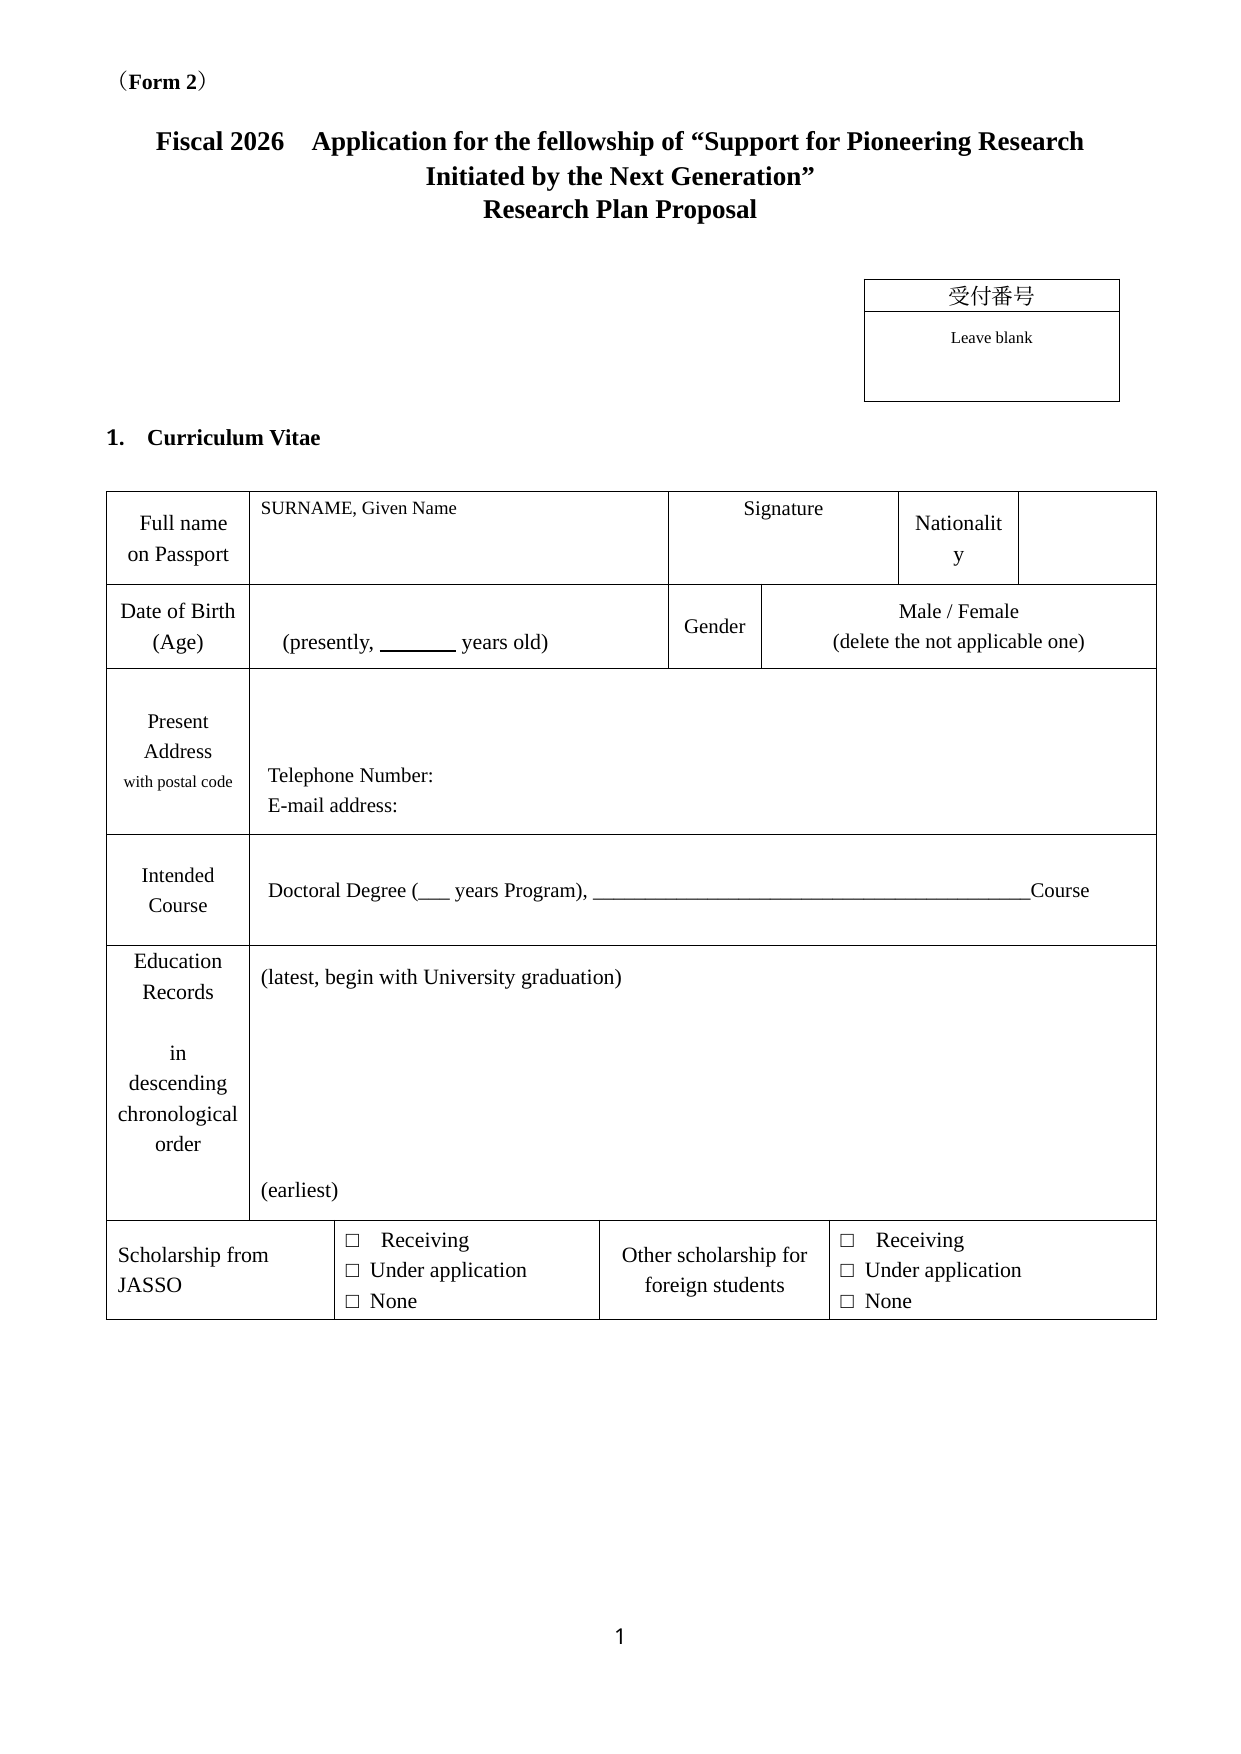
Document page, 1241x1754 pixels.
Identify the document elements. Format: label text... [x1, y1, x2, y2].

table_cell Gender [669, 585, 761, 667]
table_cell Telephone Number: E-mail address: [250, 669, 1156, 834]
text （Form 2） [106, 64, 1134, 96]
table_cell Doctoral Degree (___ years Program), __________________________________________Course [250, 835, 1156, 945]
table_cell Education Records in descending chronological order [107, 946, 249, 1220]
text Research Plan Proposal [106, 193, 1134, 225]
table_header Full name on Passport [107, 492, 249, 583]
table_cell Intended Course [107, 835, 249, 945]
table_header Signature [669, 492, 898, 583]
table_cell Present Address with postal code [107, 669, 249, 834]
table_cell Leave blank [865, 312, 1119, 401]
table_cell Other scholarship for foreign students [600, 1221, 829, 1319]
table_cell □ Receiving □ Under application □ None [335, 1221, 599, 1319]
table_cell □ Receiving □ Under application □ None [830, 1221, 1156, 1319]
text 1. Curriculum Vitae [106, 422, 1134, 452]
text Fiscal 2026 Application for the fellowship of “Support for Pioneering Research Initiated by the Next Generation” [106, 126, 1134, 193]
table_cell Date of Birth (Age) [107, 585, 249, 667]
table_cell (latest, begin with University graduation) (earliest) [250, 946, 1156, 1220]
table_header [1019, 492, 1156, 583]
table_cell (presently, years old) [250, 585, 668, 667]
table_cell Scholarship from JASSO [107, 1221, 334, 1319]
table_cell Male / Female (delete the not applicable one) [762, 585, 1156, 667]
table_header Nationality [899, 492, 1018, 583]
table_header 受付番号 [865, 280, 1119, 311]
table_header SURNAME, Given Name [250, 492, 668, 583]
